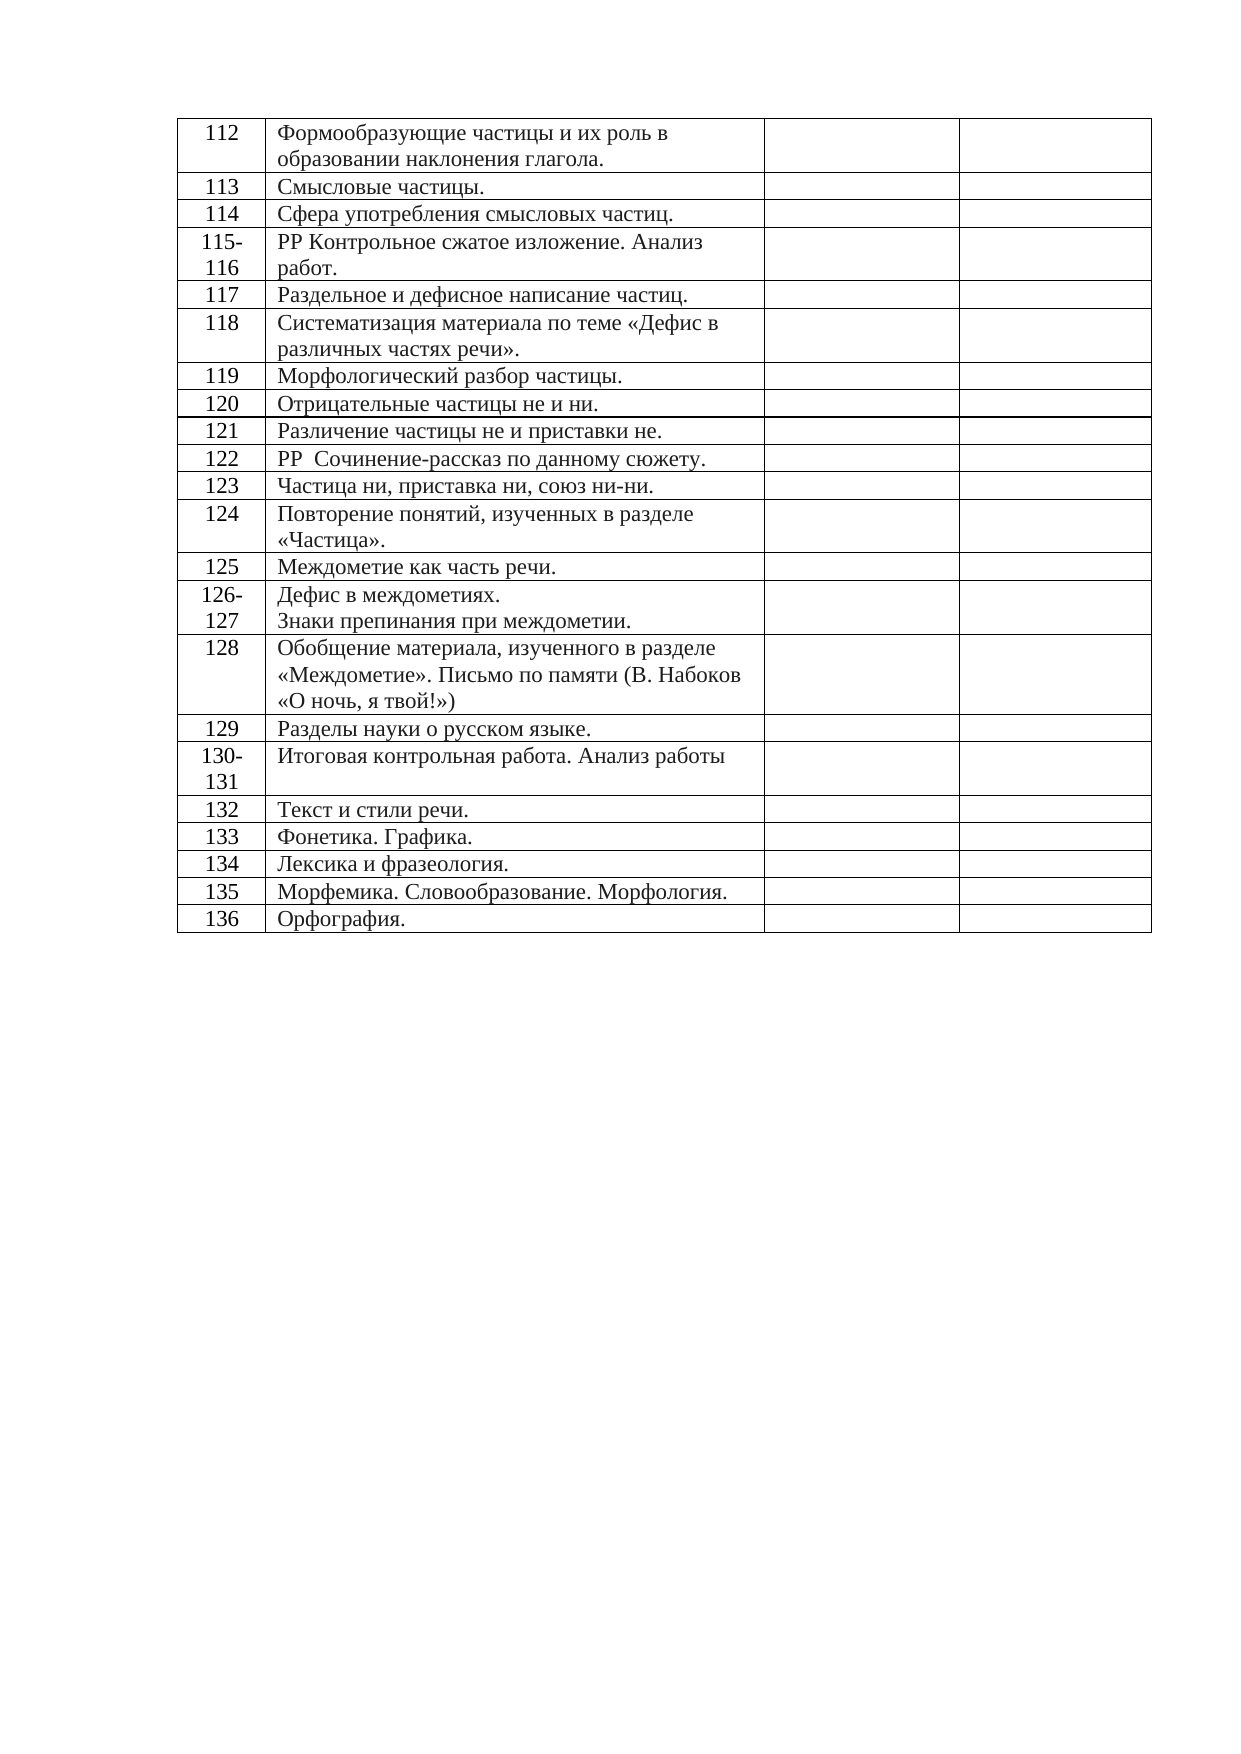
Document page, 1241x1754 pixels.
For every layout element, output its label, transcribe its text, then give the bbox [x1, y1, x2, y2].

table_cell [960, 445, 1151, 471]
table_cell Итоговая контрольная работа. Анализ работы [266, 742, 764, 795]
table_cell РР Контрольное сжатое изложение. Анализ работ. [266, 228, 764, 280]
table_cell Разделы науки о русском языке. [266, 715, 764, 741]
table_cell [765, 553, 959, 580]
table_cell [765, 823, 959, 849]
table_cell 115-116 [178, 228, 265, 280]
table_cell [765, 851, 959, 877]
table_cell [960, 553, 1151, 580]
table_cell 121 [178, 418, 265, 444]
table_cell [765, 309, 959, 362]
table_cell 122 [178, 445, 265, 471]
table_cell Сфера употребления смысловых частиц. [266, 200, 764, 227]
table_cell [765, 173, 959, 199]
table_cell Морфемика. Словообразование. Морфология. [266, 878, 764, 904]
table_cell 130-131 [178, 742, 265, 795]
table_cell 125 [178, 553, 265, 580]
table_cell Смысловые частицы. [266, 173, 764, 199]
table_cell [960, 878, 1151, 904]
table_cell [960, 715, 1151, 741]
table_cell Фонетика. Графика. [266, 823, 764, 849]
table_cell Лексика и фразеология. [266, 851, 764, 877]
table_cell [960, 390, 1151, 416]
table_cell [765, 390, 959, 416]
table_cell 123 [178, 472, 265, 498]
table_cell [960, 363, 1151, 389]
table_cell [960, 418, 1151, 444]
table_cell 120 [178, 390, 265, 416]
table_cell Орфография. [266, 905, 764, 932]
table_cell Различение частицы не и приставки не. [266, 418, 764, 444]
table_cell Морфологический разбор частицы. [266, 363, 764, 389]
table_cell [960, 200, 1151, 227]
table_cell [960, 472, 1151, 498]
table_cell [960, 796, 1151, 822]
table_cell [960, 309, 1151, 362]
table_cell [765, 715, 959, 741]
table_cell [960, 823, 1151, 849]
table_cell 133 [178, 823, 265, 849]
table_cell Текст и стили речи. [266, 796, 764, 822]
table_cell 112 [178, 119, 265, 172]
table_cell [765, 281, 959, 308]
table_cell Частица ни, приставка ни, союз ни-ни. [266, 472, 764, 498]
table_cell 113 [178, 173, 265, 199]
table_cell [960, 500, 1151, 552]
table_cell [765, 228, 959, 280]
table_cell 132 [178, 796, 265, 822]
table_cell 117 [178, 281, 265, 308]
table_cell [960, 905, 1151, 932]
table_cell [960, 228, 1151, 280]
table_cell Междометие как часть речи. [266, 553, 764, 580]
table_cell 114 [178, 200, 265, 227]
table_cell 118 [178, 309, 265, 362]
table_cell Систематизация материала по теме «Дефис в различных частях речи». [266, 309, 764, 362]
table_cell Формообразующие частицы и их роль в образовании наклонения глагола. [266, 119, 764, 172]
table_cell 124 [178, 500, 265, 552]
table_cell [960, 119, 1151, 172]
table_cell 136 [178, 905, 265, 932]
table_cell [960, 635, 1151, 713]
table_cell [765, 581, 959, 633]
table_cell [765, 635, 959, 713]
table_cell 129 [178, 715, 265, 741]
table_cell [960, 742, 1151, 795]
table_cell [960, 173, 1151, 199]
table_cell Повторение понятий, изученных в разделе «Частица». [266, 500, 764, 552]
table_cell [765, 878, 959, 904]
table_cell [765, 363, 959, 389]
table_cell [765, 905, 959, 932]
table_cell [765, 418, 959, 444]
table_cell [765, 472, 959, 498]
table_cell Дефис в междометиях. Знаки препинания при междометии. [266, 581, 764, 633]
table_cell Раздельное и дефисное написание частиц. [266, 281, 764, 308]
table_cell 135 [178, 878, 265, 904]
table_cell 134 [178, 851, 265, 877]
table_cell Отрицательные частицы не и ни. [266, 390, 764, 416]
table_cell [960, 851, 1151, 877]
table_cell 128 [178, 635, 265, 713]
table_cell [765, 796, 959, 822]
table_cell [960, 281, 1151, 308]
table_cell [765, 119, 959, 172]
table_cell [765, 445, 959, 471]
table_cell [960, 581, 1151, 633]
table_cell Обобщение материала, изученного в разделе «Междометие». Письмо по памяти (В. Набоков «О ночь, я твой!») [266, 635, 764, 713]
table_cell [765, 742, 959, 795]
table_cell 126-127 [178, 581, 265, 633]
table_cell 119 [178, 363, 265, 389]
table_cell РР Сочинение-рассказ по данному сюжету. [266, 445, 764, 471]
table_cell [765, 200, 959, 227]
table_cell [765, 500, 959, 552]
